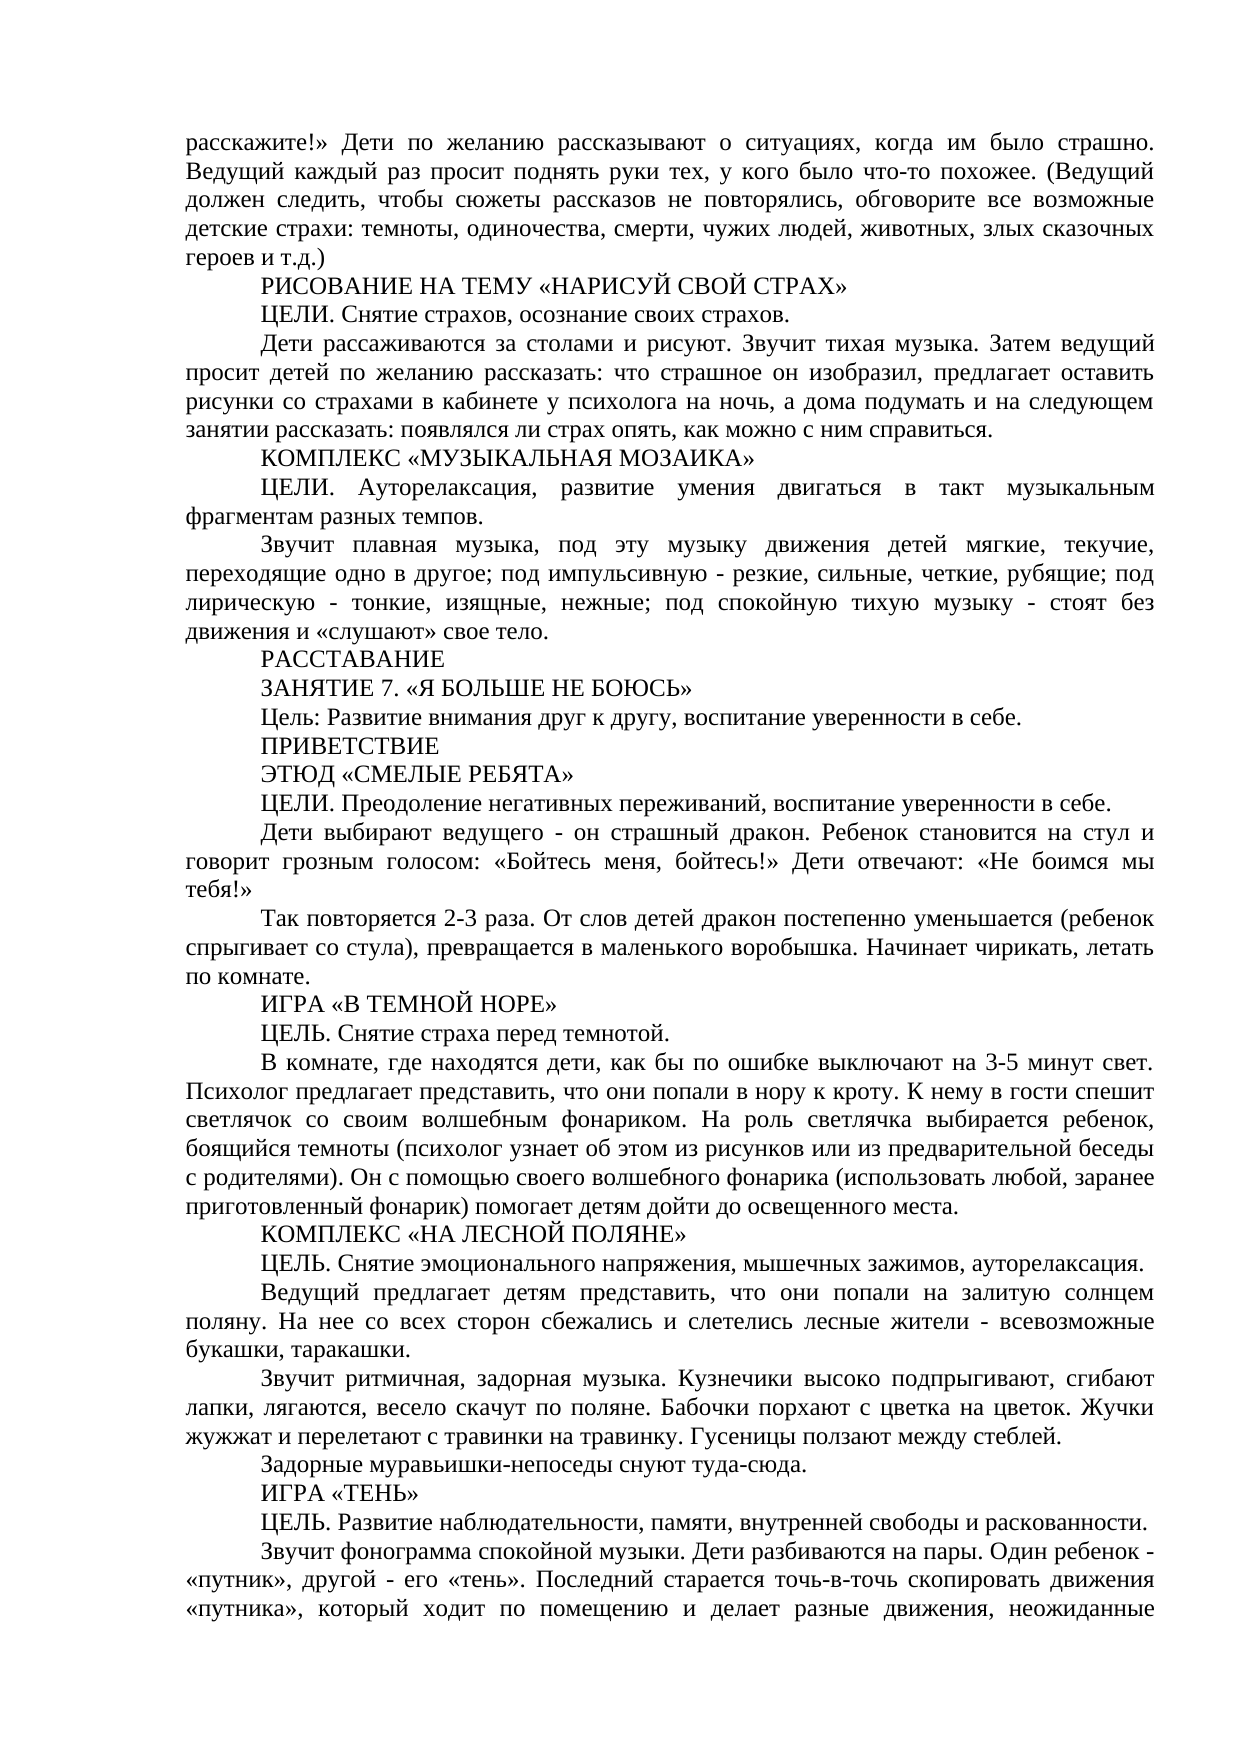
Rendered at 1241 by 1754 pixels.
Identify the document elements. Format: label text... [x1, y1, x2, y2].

text Ведущий предлагает детям представить, что они попали на залитую солнцем поляну. На нее со всех сторон сбежались и слетелись лесные жители - всевозможные букашки, таракашки. [185, 1277, 1156, 1363]
text ЦЕЛЬ. Развитие наблюдательности, памяти, внутренней свободы и раскованности. [185, 1507, 1156, 1536]
text Так повторяется 2-3 раза. От слов детей дракон постепенно уменьшается (ребенок спрыгивает со стула), превращается в маленького воробышка. Начинает чирикать, летать по комнате. [185, 903, 1156, 989]
text Звучит ритмичная, задорная музыка. Кузнечики высоко подпрыгивают, сгибают лапки, лягаются, весело скачут по поляне. Бабочки порхают с цветка на цветок. Жучки жужжат и перелетают с травинки на травинку. Гусеницы ползают между стеблей. [185, 1363, 1156, 1449]
text ЦЕЛЬ. Снятие страха перед темнотой. [185, 1018, 1156, 1047]
text ИГРА «В ТЕМНОЙ НОРЕ» [185, 989, 1156, 1018]
text ИГРА «ТЕНЬ» [185, 1478, 1156, 1507]
text КОМПЛЕКС «НА ЛЕСНОЙ ПОЛЯНЕ» [185, 1219, 1156, 1248]
text РИСОВАНИЕ НА ТЕМУ «НАРИСУЙ СВОЙ СТРАХ» [185, 271, 1156, 299]
text Дети рассаживаются за столами и рисуют. Звучит тихая музыка. Затем ведущий просит детей по желанию рассказать: что страшное он изобразил, предлагает оставить рисунки со страхами в кабинете у психолога на ночь, а дома подумать и на следующем занятии рассказать: появлялся ли страх опять, как можно с ним справиться. [185, 328, 1156, 443]
text ЭТЮД «СМЕЛЫЕ РЕБЯТА» [185, 759, 1156, 788]
text ЦЕЛИ. Снятие страхов, осознание своих страхов. [185, 299, 1156, 328]
text Задорные муравьишки-непоседы снуют туда-сюда. [185, 1449, 1156, 1478]
text ЦЕЛЬ. Снятие эмоционального напряжения, мышечных зажимов, ауторелаксация. [185, 1248, 1156, 1277]
text ЗАНЯТИЕ 7. «Я БОЛЬШЕ НЕ БОЮСЬ» [185, 673, 1156, 702]
text Дети выбирают ведущего - он страшный дракон. Ребенок становится на стул и говорит грозным голосом: «Бойтесь меня, бойтесь!» Дети отвечают: «Не боимся мы тебя!» [185, 817, 1156, 903]
text В комнате, где находятся дети, как бы по ошибке выключают на 3-5 минут свет. Психолог предлагает представить, что они попали в нору к кроту. К нему в гости спешит светлячок со своим волшебным фонариком. На роль светлячка выбирается ребенок, боящийся темноты (психолог узнает об этом из рисунков или из предварительной беседы с родителями). Он с помощью своего волшебного фонарика (использовать любой, заранее приготовленный фонарик) помогает детям дойти до освещенного места. [185, 1047, 1156, 1219]
text КОМПЛЕКС «МУЗЫКАЛЬНАЯ МОЗАИКА» [185, 443, 1156, 472]
text ЦЕЛИ. Преодоление негативных переживаний, воспитание уверенности в себе. [185, 788, 1156, 817]
text Цель: Развитие внимания друг к другу, воспитание уверенности в себе. [185, 702, 1156, 731]
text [185, 1536, 1156, 1622]
text ЦЕЛИ. Ауторелаксация, развитие умения двигаться в такт музыкальным фрагментам разных темпов. [185, 472, 1156, 529]
text ПРИВЕТСТВИЕ [185, 731, 1156, 759]
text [185, 127, 1156, 271]
text РАССТАВАНИЕ [185, 644, 1156, 673]
text Звучит плавная музыка, под эту музыку движения детей мягкие, текучие, переходящие одно в другое; под импульсивную - резкие, сильные, четкие, рубящие; под лирическую - тонкие, изящные, нежные; под спокойную тихую музыку - стоят без движения и «слушают» свое тело. [185, 529, 1156, 644]
